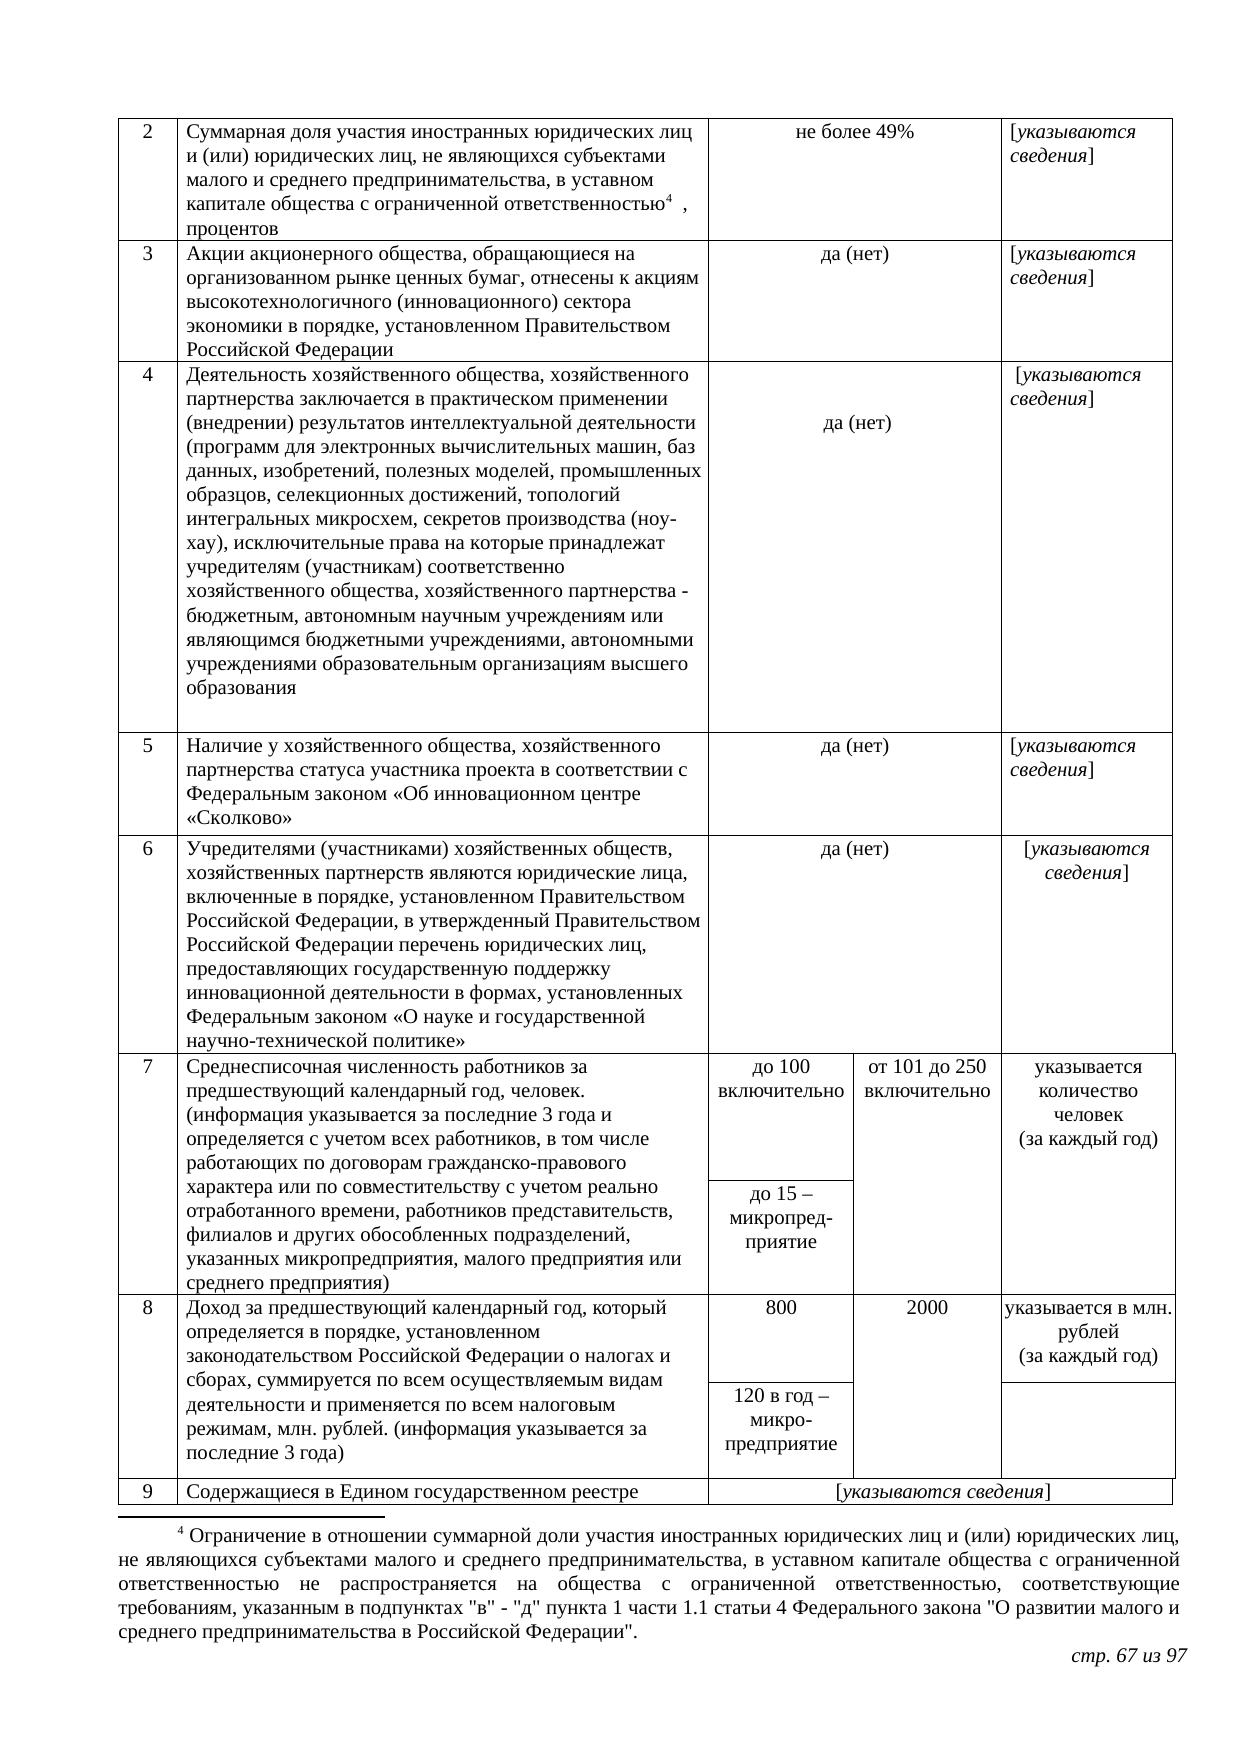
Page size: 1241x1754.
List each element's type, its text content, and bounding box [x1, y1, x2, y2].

table_cell 2 [119, 119, 177, 239]
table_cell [1002, 119, 1172, 239]
table_cell да (нет) [709, 362, 1001, 732]
table_cell 9 [119, 1479, 177, 1504]
table_cell Акции акционерного общества, обращающиеся на организованном рынке ценных бумаг, отнесены к акциям высокотехнологичного (инновационного) сектора экономики в порядке, установленном Правительством Российской Федерации [178, 241, 708, 361]
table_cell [709, 1479, 1172, 1504]
table_cell не более 49% [709, 119, 1001, 239]
table_cell Доход за предшествующий календарный год, который определяется в порядке, установленном законодательством Российской Федерации о налогах и сборах, суммируется по всем осуществляемым видам деятельности и применяется по всем налоговым режимам, млн. рублей. (информация указывается за последние 3 года) [178, 1295, 708, 1478]
table_cell Деятельность хозяйственного общества, хозяйственного партнерства заключается в практическом применении (внедрении) результатов интеллектуальной деятельности (программ для электронных вычислительных машин, баз данных, изобретений, полезных моделей, промышленных образцов, селекционных достижений, топологий интегральных микросхем, секретов производства (ноу-хау), исключительные права на которые принадлежат учредителям (участникам) соответственно хозяйственного общества, хозяйственного партнерства - бюджетным, автономным научным учреждениям или являющимся бюджетными учреждениями, автономными учреждениями образовательным организациям высшего образования [178, 362, 708, 732]
table_cell [указываются сведения] [1002, 241, 1172, 361]
table_cell да (нет) [709, 733, 1001, 835]
table_cell да (нет) [709, 241, 1001, 361]
table_cell Среднесписочная численность работников за предшествующий календарный год, человек. (информация указывается за последние 3 года и определяется с учетом всех работников, в том числе работающих по договорам гражданско-правового характера или по совместительству с учетом реально отработанного времени, работников представительств, филиалов и других обособленных подразделений, указанных микропредприятия, малого предприятия или среднего предприятия) [178, 1054, 708, 1294]
table_cell 5 [119, 733, 177, 835]
table_cell [указываются сведения] [1002, 836, 1172, 1052]
table_cell указывается в млн. рублей (за каждый год) [1002, 1295, 1175, 1382]
table_cell 2000 [854, 1295, 1001, 1478]
table_cell 120 в год – микропредприятие [709, 1383, 853, 1478]
table_cell [указываются сведения] [1002, 733, 1172, 835]
table_cell [указываются сведения] [1002, 362, 1172, 732]
table_cell Суммарная доля участия иностранных юридических лиц и (или) юридических лиц, не являющихся субъектами малого и среднего предпринимательства, в уставном капитале общества с ограниченной ответственностью , процентов [178, 119, 708, 239]
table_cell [178, 1479, 708, 1504]
table_cell указывается количество человек (за каждый год) [1002, 1054, 1175, 1294]
table_cell от 101 до 250 включительно [854, 1054, 1001, 1294]
table_cell да (нет) [709, 836, 1001, 1052]
table_cell 6 [119, 836, 177, 1052]
table_cell до 100 включительно [709, 1054, 853, 1180]
table_cell 4 [119, 362, 177, 732]
table_cell [1002, 1383, 1175, 1478]
table_cell 7 [119, 1054, 177, 1294]
table_cell Наличие у хозяйственного общества, хозяйственного партнерства статуса участника проекта в соответствии с Федеральным законом «Об инновационном центре «Сколково» [178, 733, 708, 835]
table_cell 3 [119, 241, 177, 361]
table_cell 800 [709, 1295, 853, 1382]
table_cell до 15 – микропредприятие [709, 1181, 853, 1294]
table_cell Учредителями (участниками) хозяйственных обществ, хозяйственных партнерств являются юридические лица, включенные в порядке, установленном Правительством Российской Федерации, в утвержденный Правительством Российской Федерации перечень юридических лиц, предоставляющих государственную поддержку инновационной деятельности в формах, установленных Федеральным законом «О науке и государственной научно-технической политике» [178, 836, 708, 1052]
table_cell 8 [119, 1295, 177, 1478]
